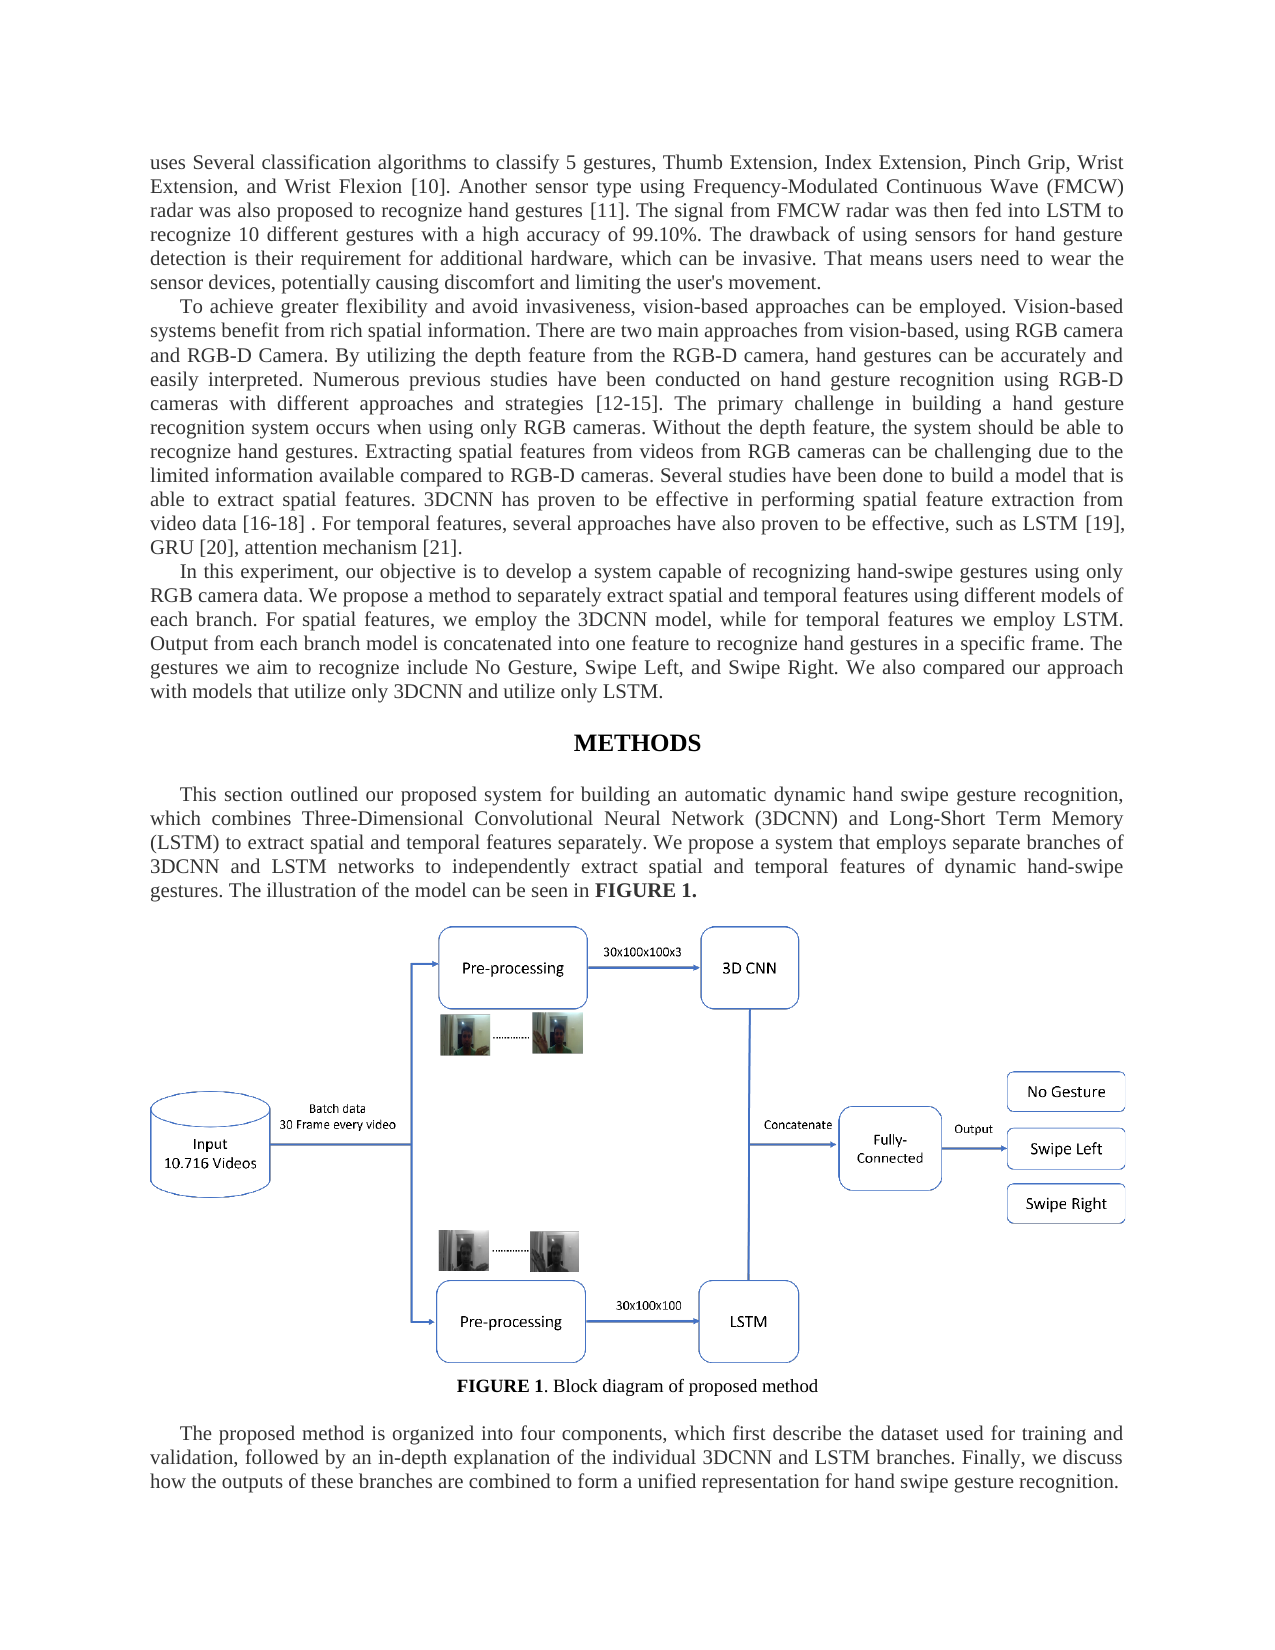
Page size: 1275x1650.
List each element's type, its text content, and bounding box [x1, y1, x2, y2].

text This section outlined our proposed system for building an automatic dynamic hand swipe gesture recognition, which combines Three-Dimensional Convolutional Neural Network (3DCNN) and Long-Short Term Memory (LSTM) to extract spatial and temporal features separately. We propose a system that employs separate branches of 3DCNN and LSTM networks to independently extract spatial and temporal features of dynamic hand-swipe gestures. The illustration of the model can be seen in FIGURE 1. [150, 782, 1125, 902]
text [150, 150, 1125, 294]
text The proposed method is organized into four components, which first describe the dataset used for training and validation, followed by an in-depth explanation of the individual 3DCNN and LSTM branches. Finally, we discuss how the outputs of these branches are combined to form a unified representation for hand swipe gesture recognition. [150, 1421, 1125, 1493]
subtitle Methods [150, 728, 1125, 757]
text To achieve greater flexibility and avoid invasiveness, vision-based approaches can be employed. Vision-based systems benefit from rich spatial information. There are two main approaches from vision-based, using RGB camera and RGB-D Camera. By utilizing the depth feature from the RGB-D camera, hand gestures can be accurately and easily interpreted. Numerous previous studies have been conducted on hand gesture recognition using RGB-D cameras with different approaches and strategies [12-15]. The primary challenge in building a hand gesture recognition system occurs when using only RGB cameras. Without the depth feature, the system should be able to recognize hand gestures. Extracting spatial features from videos from RGB cameras can be challenging due to the limited information available compared to RGB-D cameras. Several studies have been done to build a model that is able to extract spatial features. 3DCNN has proven to be effective in performing spatial feature extraction from video data [16-18] . For temporal features, several approaches have also proven to be effective, such as LSTM [19], GRU [20], attention mechanism [21]. [150, 294, 1125, 559]
text In this experiment, our objective is to develop a system capable of recognizing hand-swipe gestures using only RGB camera data. We propose a method to separately extract spatial and temporal features using different models of each branch. For spatial features, we employ the 3DCNN model, while for temporal features we employ LSTM. Output from each branch model is concatenated into one feature to recognize hand gestures in a specific frame. The gestures we aim to recognize include No Gesture, Swipe Left, and Swipe Right. We also compared our approach with models that utilize only 3DCNN and utilize only LSTM. [150, 559, 1125, 703]
picture [150, 926, 1125, 1363]
text FIGURE 1. Block diagram of proposed method [150, 1375, 1125, 1397]
